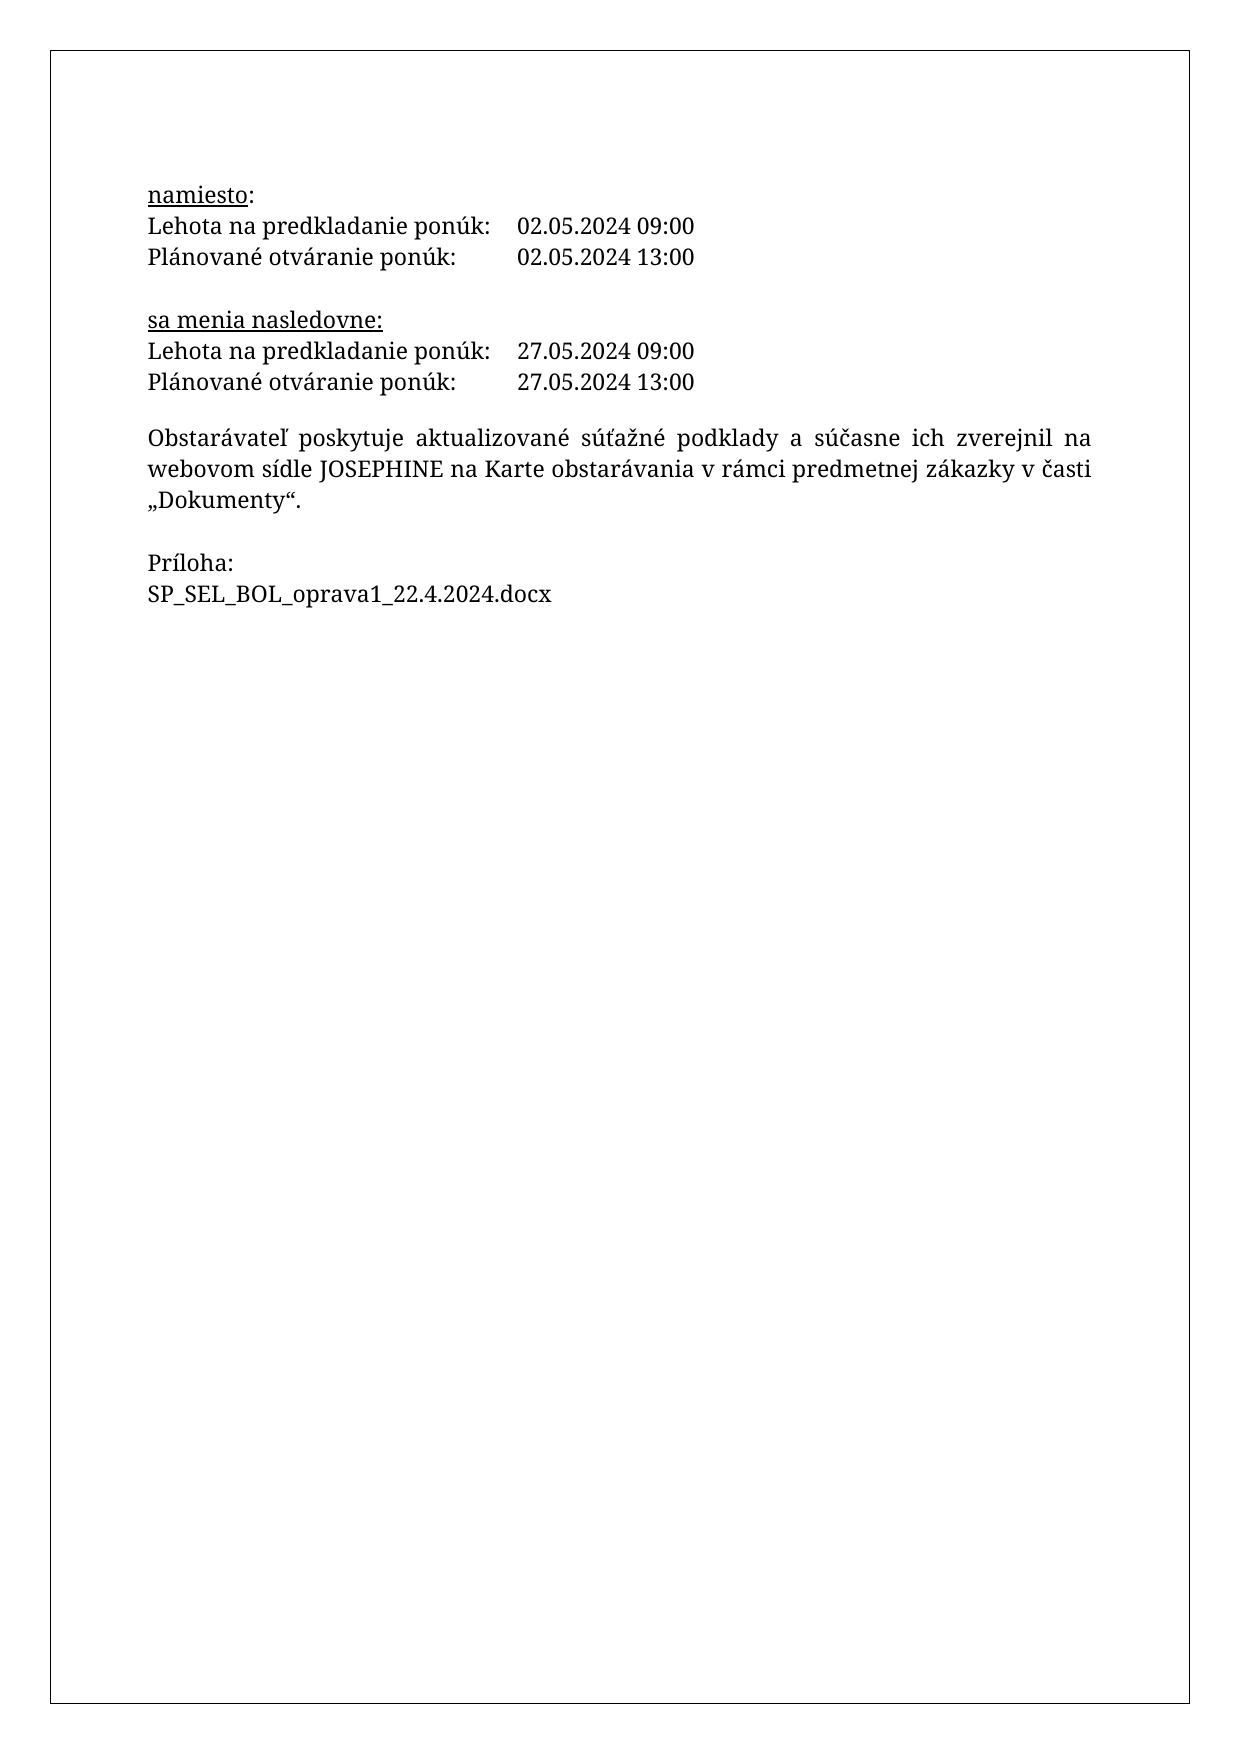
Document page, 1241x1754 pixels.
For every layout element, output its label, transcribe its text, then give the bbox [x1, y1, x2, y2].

text Lehota na predkladanie ponúk: 27.05.2024 09:00 [147, 335, 1093, 366]
text Plánované otváranie ponúk: 02.05.2024 13:00 [147, 241, 1093, 272]
text Plánované otváranie ponúk: 27.05.2024 13:00 [147, 366, 1093, 397]
text namiesto: [147, 179, 1093, 210]
text Lehota na predkladanie ponúk: 02.05.2024 09:00 [147, 210, 1093, 241]
text SP_SEL_BOL_oprava1_22.4.2024.docx [147, 578, 1093, 609]
text Obstarávateľ poskytuje aktualizované súťažné podklady a súčasne ich zverejnil na webovom sídle JOSEPHINE na Karte obstarávania v rámci predmetnej zákazky v časti „Dokumenty“. [147, 422, 1093, 515]
text Príloha: [147, 547, 1093, 578]
text sa menia nasledovne: [147, 304, 1093, 335]
